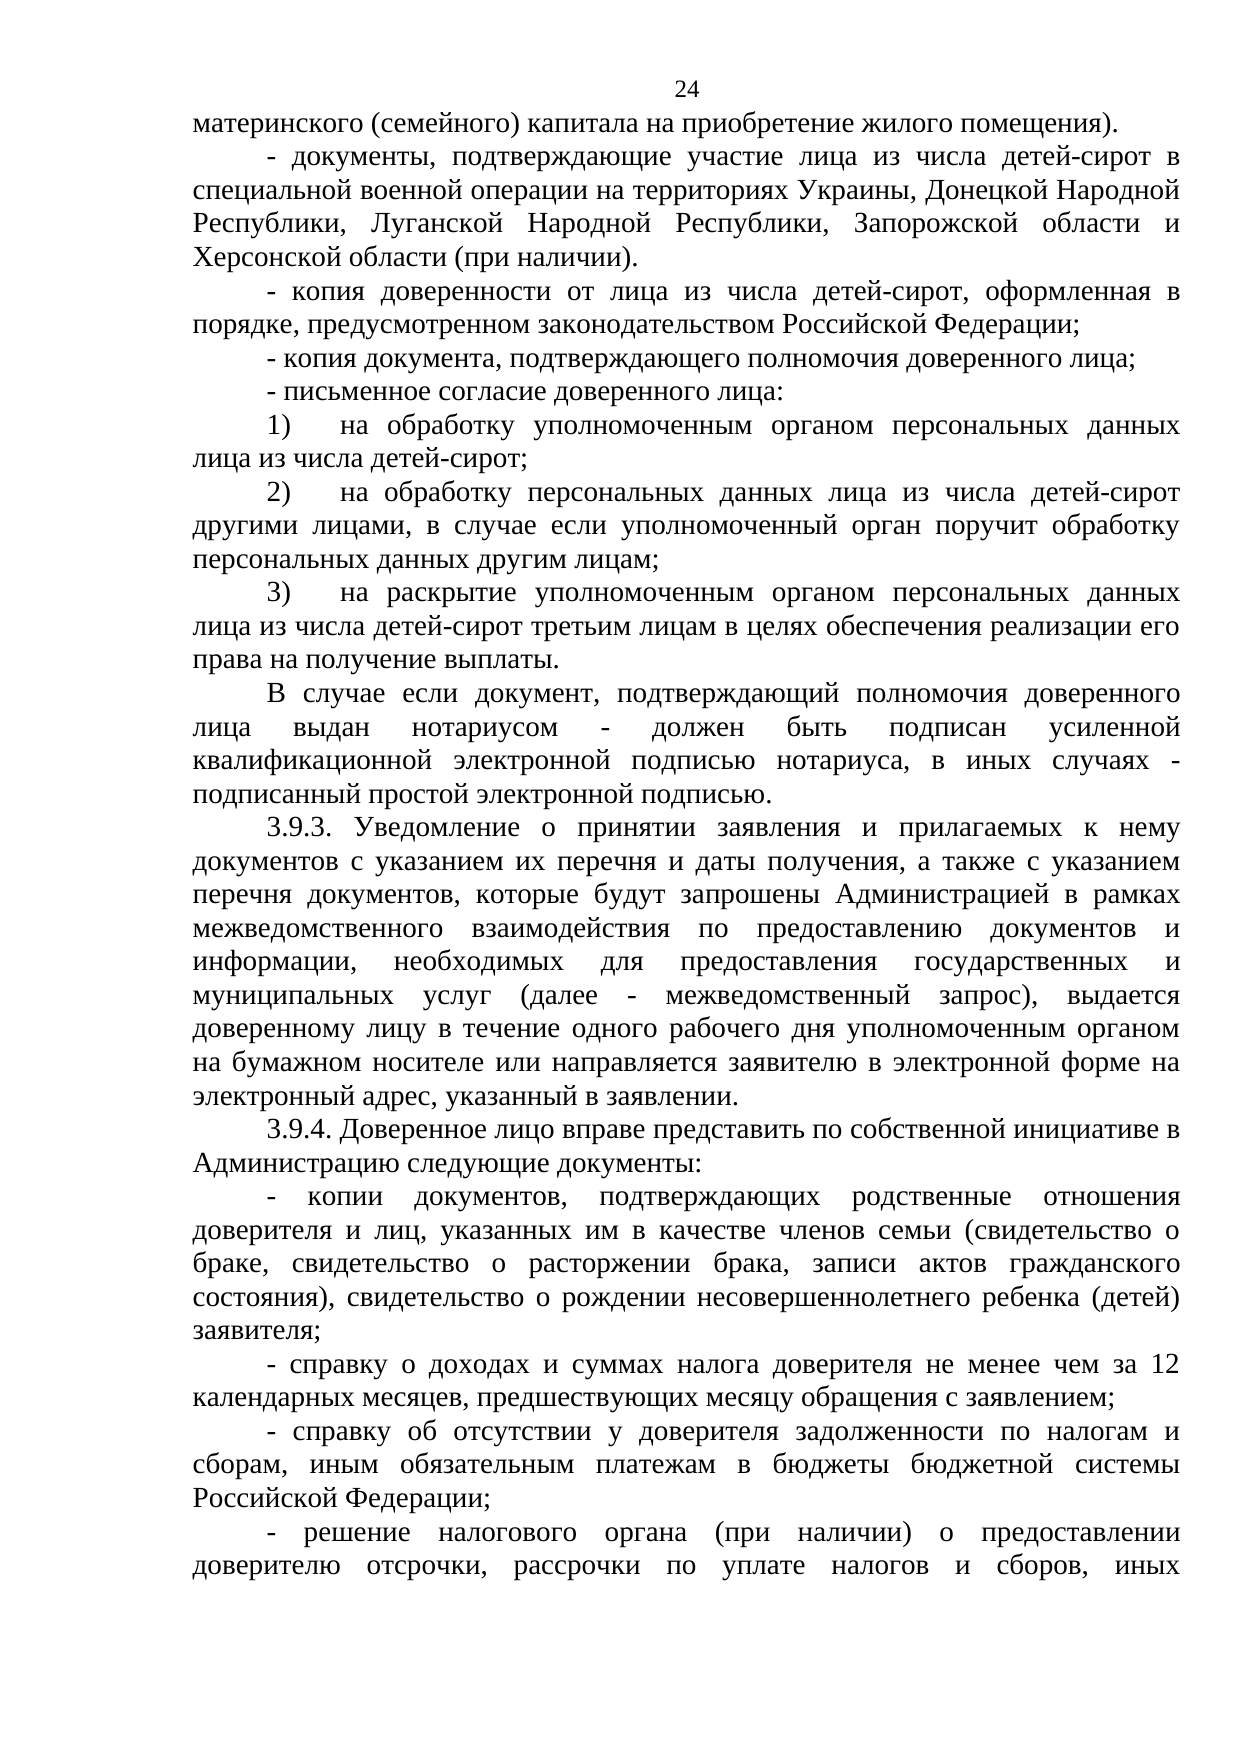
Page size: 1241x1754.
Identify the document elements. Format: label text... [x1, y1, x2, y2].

text - справку об отсутствии у доверителя задолженности по налогам и сборам, иным обязательным платежам в бюджеты бюджетной системы Российской Федерации; [192, 1413, 1181, 1514]
list на обработку персональных данных лица из числа детей-сирот другими лицами, в случае если уполномоченный орган поручит обработку персональных данных другим лицам; [192, 474, 1181, 574]
list на раскрытие уполномоченным органом персональных данных лица из числа детей-сирот третьим лицам в целях обеспечения реализации его права на получение выплаты. [192, 574, 1181, 675]
list на обработку уполномоченным органом персональных данных лица из числа детей-сирот; [192, 407, 1181, 474]
text В случае если документ, подтверждающий полномочия доверенного лица выдан нотариусом - должен быть подписан усиленной квалификационной электронной подписью нотариуса, в иных случаях - подписанный простой электронной подписью. [192, 675, 1181, 809]
text 3.9.3. Уведомление о принятии заявления и прилагаемых к нему документов с указанием их перечня и даты получения, а также с указанием перечня документов, которые будут запрошены Администрацией в рамках межведомственного взаимодействия по предоставлению документов и информации, необходимых для предоставления государственных и муниципальных услуг (далее - межведомственный запрос), выдается доверенному лицу в течение одного рабочего дня уполномоченным органом на бумажном носителе или направляется заявителю в электронной форме на электронный адрес, указанный в заявлении. [192, 809, 1181, 1111]
text - копии документов, подтверждающих родственные отношения доверителя и лиц, указанных им в качестве членов семьи (свидетельство о браке, свидетельство о расторжении брака, записи актов гражданского состояния), свидетельство о рождении несовершеннолетнего ребенка (детей) заявителя; [192, 1178, 1181, 1346]
list - копия доверенности от лица из числа детей-сирот, оформленная в порядке, предусмотренном законодательством Российской Федерации; [192, 273, 1181, 340]
text - копия документа, подтверждающего полномочия доверенного лица; [192, 340, 1181, 373]
text - справку о доходах и суммах налога доверителя не менее чем за 12 календарных месяцев, предшествующих месяцу обращения с заявлением; [192, 1346, 1181, 1413]
text 3.9.4. Доверенное лицо вправе представить по собственной инициативе в Администрацию следующие документы: [192, 1111, 1181, 1178]
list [192, 105, 1181, 138]
list - письменное согласие доверенного лица: [192, 373, 1181, 407]
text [192, 1514, 1181, 1581]
list - документы, подтверждающие участие лица из числа детей-сирот в специальной военной операции на территориях Украины, Донецкой Народной Республики, Луганской Народной Республики, Запорожской области и Херсонской области (при наличии). [192, 138, 1181, 273]
